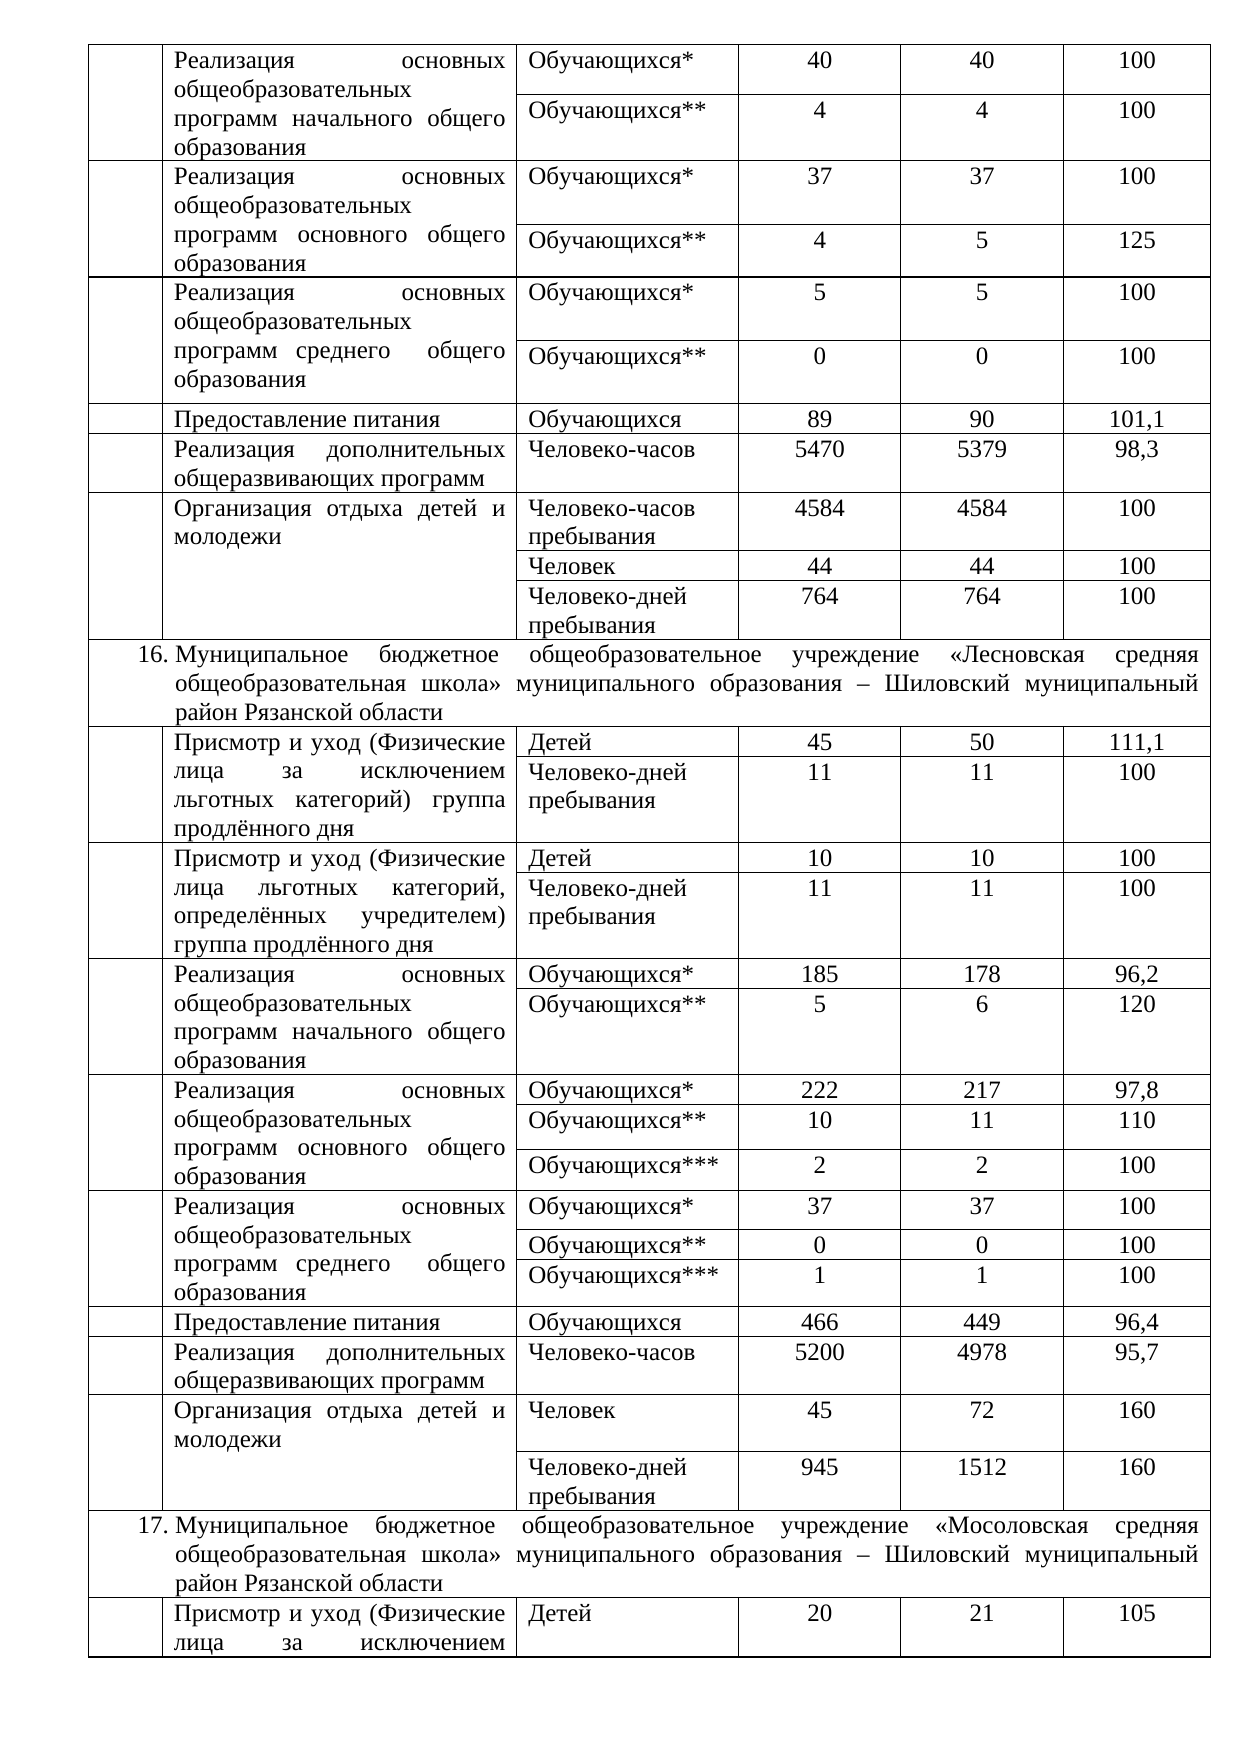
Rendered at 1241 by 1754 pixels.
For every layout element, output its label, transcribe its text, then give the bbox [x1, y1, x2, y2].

table_cell 21 [901, 1598, 1063, 1656]
table_cell 185 [739, 959, 900, 988]
table_cell 95,7 [1064, 1337, 1210, 1394]
table_cell Обучающихся*** [517, 1260, 738, 1306]
table_cell 217 [901, 1075, 1063, 1104]
table_cell [89, 1337, 162, 1394]
table_cell Обучающихся*** [517, 1150, 738, 1190]
table_cell 45 [739, 727, 900, 756]
table_cell 100 [1064, 95, 1210, 160]
table_cell [89, 493, 162, 638]
table_cell 111,1 [1064, 727, 1210, 756]
table_cell Обучающихся* [517, 1075, 738, 1104]
table_cell 100 [1064, 843, 1210, 872]
table_cell Организация отдыха детей и молодежи [163, 1395, 516, 1509]
table_cell 764 [739, 581, 900, 638]
table_cell 100 [1064, 493, 1210, 550]
table_cell 222 [739, 1075, 900, 1104]
table_cell Обучающихся** [517, 95, 738, 160]
table_cell 37 [901, 161, 1063, 224]
table_cell [89, 45, 162, 160]
table_cell Присмотр и уход (Физические лица за исключением льготных категорий) группа продлённого дня [163, 727, 516, 842]
table_cell Обучающихся* [517, 1191, 738, 1229]
table_cell Обучающихся* [517, 959, 738, 988]
table_cell Реализация дополнительных общеразвивающих программ [163, 434, 516, 492]
table_cell [89, 843, 162, 958]
table_cell 11 [739, 757, 900, 842]
table_cell 5379 [901, 434, 1063, 492]
table_cell 50 [901, 727, 1063, 756]
table_cell 5 [901, 278, 1063, 340]
table_cell 4 [739, 95, 900, 160]
table_cell 72 [901, 1395, 1063, 1451]
table_cell 45 [739, 1395, 900, 1451]
table_cell 5 [739, 989, 900, 1074]
table_cell Человек [517, 551, 738, 580]
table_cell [163, 1598, 516, 1656]
table_cell [89, 161, 162, 276]
table_cell Человеко-дней пребывания [517, 873, 738, 958]
table_cell 100 [1064, 1260, 1210, 1306]
table_cell Обучающихся* [517, 45, 738, 94]
table_cell 0 [901, 1230, 1063, 1259]
table_cell 0 [901, 341, 1063, 403]
table_cell Реализация основных общеобразовательных программ основного общего образования [163, 161, 516, 276]
table_cell 105 [1064, 1598, 1210, 1656]
table_cell Реализация дополнительных общеразвивающих программ [163, 1337, 516, 1394]
table_cell 20 [739, 1598, 900, 1656]
table_cell 100 [1064, 341, 1210, 403]
table_cell [89, 434, 162, 492]
table_cell 2 [901, 1150, 1063, 1190]
table_cell 466 [739, 1307, 900, 1336]
table_cell Детей [517, 727, 738, 756]
table_cell 4 [901, 95, 1063, 160]
table_cell Детей [517, 843, 738, 872]
table_cell [89, 1395, 162, 1509]
table_cell 10 [739, 1105, 900, 1149]
table_cell 11 [901, 873, 1063, 958]
table_cell 100 [1064, 1230, 1210, 1259]
table_cell 5 [901, 225, 1063, 276]
table_cell Реализация основных общеобразовательных программ начального общего образования [163, 45, 516, 160]
table_cell 5470 [739, 434, 900, 492]
table_cell 40 [739, 45, 900, 94]
table_cell 100 [1064, 551, 1210, 580]
table_cell Человеко-часов [517, 1337, 738, 1394]
table_cell Предоставление питания [163, 404, 516, 433]
table_cell [89, 404, 162, 433]
table_cell Обучающихся [517, 404, 738, 433]
table_cell 110 [1064, 1105, 1210, 1149]
table_cell 0 [739, 1230, 900, 1259]
table_cell Обучающихся** [517, 1105, 738, 1149]
table_cell Человек [517, 1395, 738, 1451]
table_cell Обучающихся* [517, 161, 738, 224]
table_cell 90 [901, 404, 1063, 433]
table_cell Реализация основных общеобразовательных программ начального общего образования [163, 959, 516, 1074]
table_cell Реализация основных общеобразовательных программ основного общего образования [163, 1075, 516, 1190]
table_cell 100 [1064, 1150, 1210, 1190]
table_cell Детей [517, 1598, 738, 1656]
table_cell 160 [1064, 1452, 1210, 1509]
table_cell Обучающихся [517, 1307, 738, 1336]
table_cell [89, 1075, 162, 1190]
table_cell Человеко-часов пребывания [517, 493, 738, 550]
table_cell [89, 1191, 162, 1306]
table_cell 100 [1064, 45, 1210, 94]
table_cell 101,1 [1064, 404, 1210, 433]
table_cell Обучающихся** [517, 1230, 738, 1259]
table_cell 0 [739, 341, 900, 403]
table_cell Человеко-дней пребывания [517, 1452, 738, 1509]
table_cell Обучающихся* [517, 278, 738, 340]
table_cell Человеко-часов [517, 434, 738, 492]
table_cell 100 [1064, 757, 1210, 842]
table_cell 96,4 [1064, 1307, 1210, 1336]
table_cell Обучающихся** [517, 989, 738, 1074]
table_cell [89, 727, 162, 842]
table_cell 120 [1064, 989, 1210, 1074]
table_cell [89, 959, 162, 1074]
table_cell Организация отдыха детей и молодежи [163, 493, 516, 638]
table_cell 100 [1064, 873, 1210, 958]
table_cell 100 [1064, 161, 1210, 224]
table_cell 37 [739, 1191, 900, 1229]
table_cell 764 [901, 581, 1063, 638]
table_cell 4584 [739, 493, 900, 550]
table_cell 97,8 [1064, 1075, 1210, 1104]
table_cell 945 [739, 1452, 900, 1509]
table_cell Человеко-дней пребывания [517, 581, 738, 638]
table_cell 449 [901, 1307, 1063, 1336]
table_cell 4 [739, 225, 900, 276]
table_cell 4584 [901, 493, 1063, 550]
table_cell 100 [1064, 581, 1210, 638]
table_cell 37 [901, 1191, 1063, 1229]
table_cell 1 [739, 1260, 900, 1306]
table_cell Человеко-дней пребывания [517, 757, 738, 842]
table_cell 125 [1064, 225, 1210, 276]
table_cell 100 [1064, 1191, 1210, 1229]
table_cell 44 [901, 551, 1063, 580]
table_cell [89, 1598, 162, 1656]
table_cell 2 [739, 1150, 900, 1190]
table_cell 10 [901, 843, 1063, 872]
table_cell 1 [901, 1260, 1063, 1306]
table_cell 98,3 [1064, 434, 1210, 492]
table_cell [89, 1307, 162, 1336]
table_cell Муниципальное бюджетное общеобразовательное учреждение «Мосоловская средняя общеобразовательная школа» муниципального образования – Шиловский муниципальный район Рязанской области [89, 1511, 1210, 1597]
table_cell Муниципальное бюджетное общеобразовательное учреждение «Лесновская средняя общеобразовательная школа» муниципального образования – Шиловский муниципальный район Рязанской области [89, 640, 1210, 726]
table_cell 6 [901, 989, 1063, 1074]
table_cell Обучающихся** [517, 341, 738, 403]
table_cell 5 [739, 278, 900, 340]
table_cell 40 [901, 45, 1063, 94]
table_cell 11 [901, 757, 1063, 842]
table_cell 11 [739, 873, 900, 958]
table_cell [89, 278, 162, 403]
table_cell 44 [739, 551, 900, 580]
table_cell Предоставление питания [163, 1307, 516, 1336]
table_cell 100 [1064, 278, 1210, 340]
table_cell 10 [739, 843, 900, 872]
table_cell 4978 [901, 1337, 1063, 1394]
table_cell Реализация основных общеобразовательных программ среднего общего образования [163, 278, 516, 403]
table_cell 11 [901, 1105, 1063, 1149]
table_cell Присмотр и уход (Физические лица льготных категорий, определённых учредителем) группа продлённого дня [163, 843, 516, 958]
table_cell 1512 [901, 1452, 1063, 1509]
table_cell 5200 [739, 1337, 900, 1394]
table_cell Реализация основных общеобразовательных программ среднего общего образования [163, 1191, 516, 1306]
table_cell Обучающихся** [517, 225, 738, 276]
table_cell 37 [739, 161, 900, 224]
table_cell 89 [739, 404, 900, 433]
table_cell 178 [901, 959, 1063, 988]
table_cell 96,2 [1064, 959, 1210, 988]
table_cell 160 [1064, 1395, 1210, 1451]
